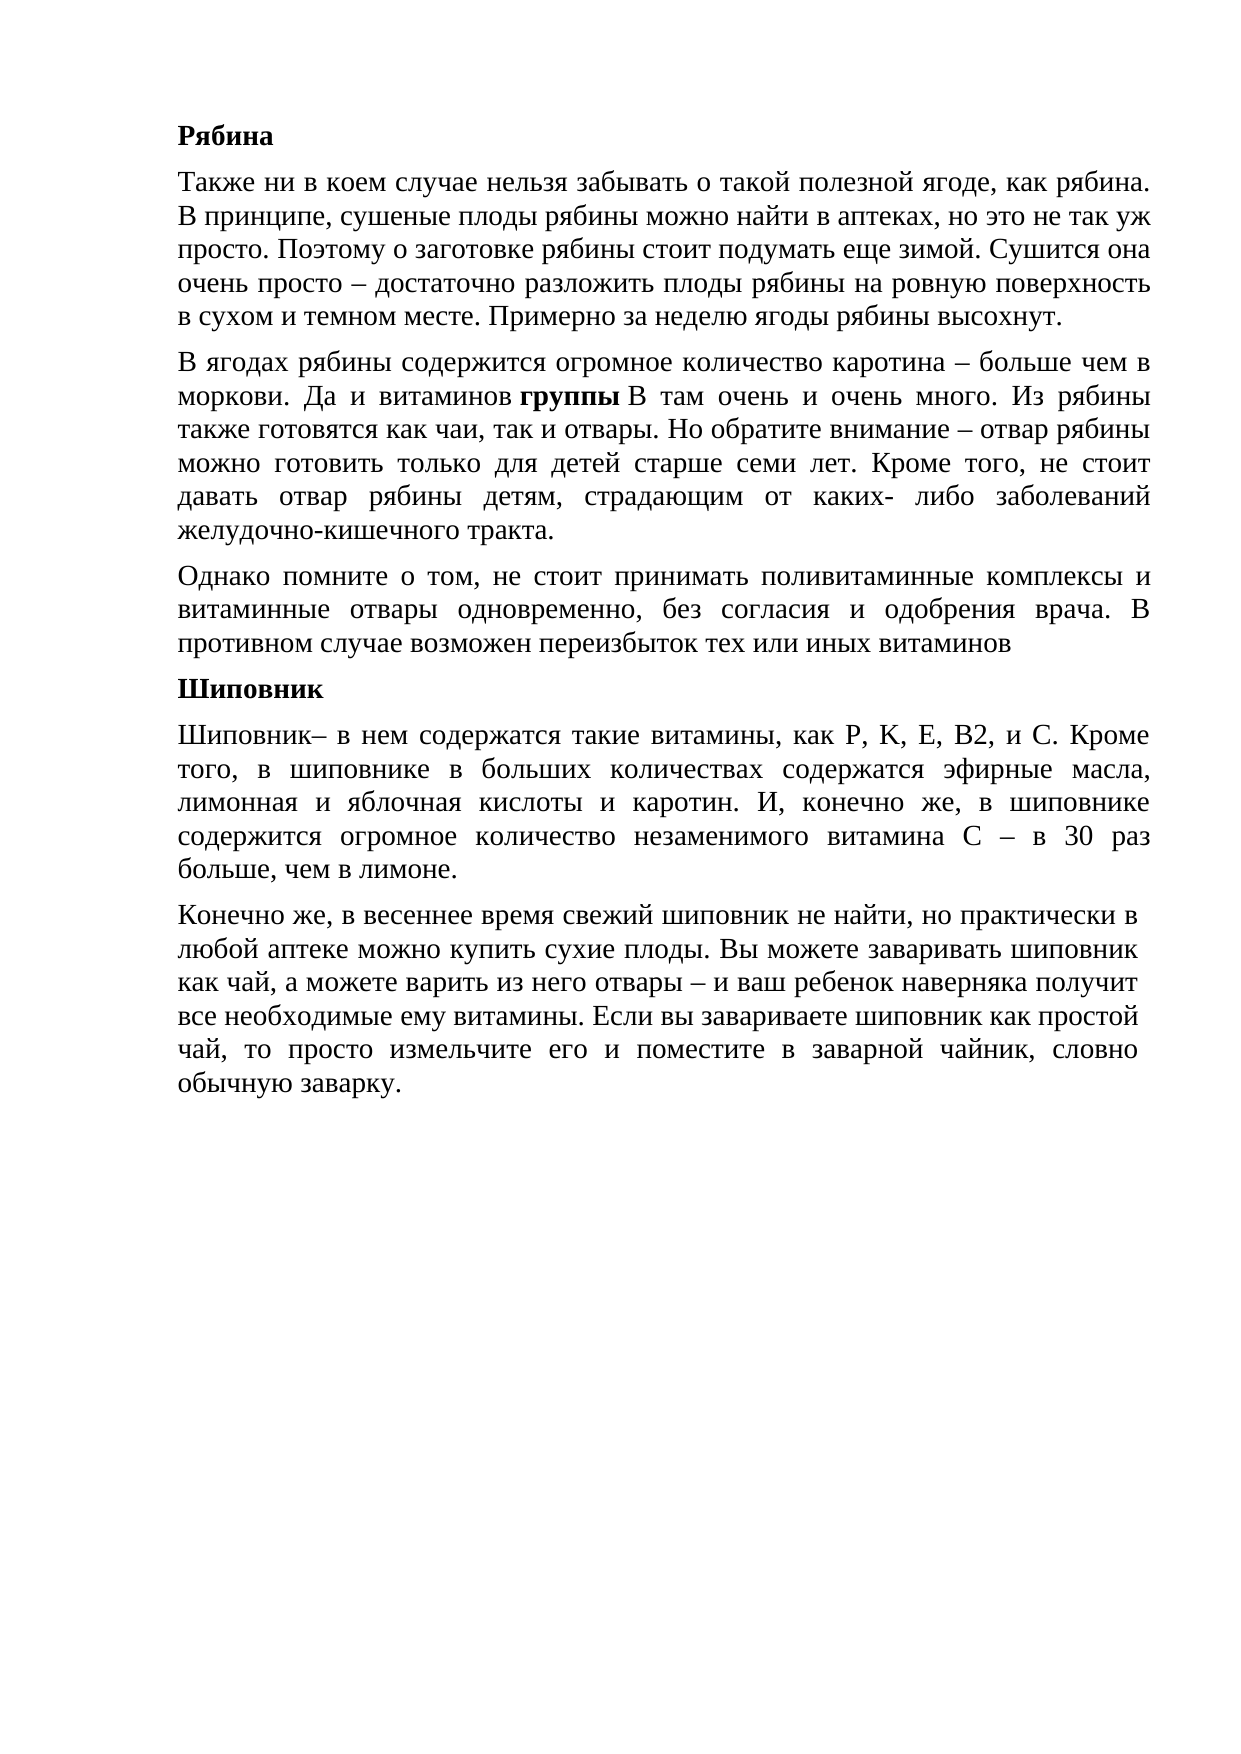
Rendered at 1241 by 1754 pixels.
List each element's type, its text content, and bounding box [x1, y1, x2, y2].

text Шиповник [177, 671, 1152, 705]
text Также ни в коем случае нельзя забывать о такой полезной ягоде, как рябина. В принципе, сушеные плоды рябины можно найти в аптеках, но это не так уж просто. Поэтому о заготовке рябины стоит подумать еще зимой. Сушится она очень просто – достаточно разложить плоды рябины на ровную поверхность в сухом и темном месте. Примерно за неделю ягоды рябины высохнут. [177, 164, 1152, 332]
text В ягодах рябины содержится огромное количество каротина – больше чем в моркови. Да и витаминов группы В там очень и очень много. Из рябины также готовятся как чаи, так и отвары. Но обратите внимание – отвар рябины можно готовить только для детей старше семи лет. Кроме того, не стоит давать отвар рябины детям, страдающим от каких- либо заболеваний желудочно-кишечного тракта. [177, 344, 1152, 546]
text Шиповник– в нем содержатся такие витамины, как P, K, E, B2, и C. Кроме того, в шиповнике в больших количествах содержатся эфирные масла, лимонная и яблочная кислоты и каротин. И, конечно же, в шиповнике содержится огромное количество незаменимого витамина С – в 30 раз больше, чем в лимоне. [177, 717, 1152, 885]
text Конечно же, в весеннее время свежий шиповник не найти, но практически в любой аптеке можно купить сухие плоды. Вы можете заваривать шиповник как чай, а можете варить из него отвары – и ваш ребенок наверняка получит все необходимые ему витамины. Если вы завариваете шиповник как простой чай, то просто измельчите его и поместите в заварной чайник, словно обычную заварку. [177, 897, 1139, 1099]
text Рябина [177, 118, 1152, 152]
text Однако помните о том, не стоит принимать поливитаминные комплексы и витаминные отвары одновременно, без согласия и одобрения врача. В противном случае возможен переизбыток тех или иных витаминов [177, 558, 1152, 659]
